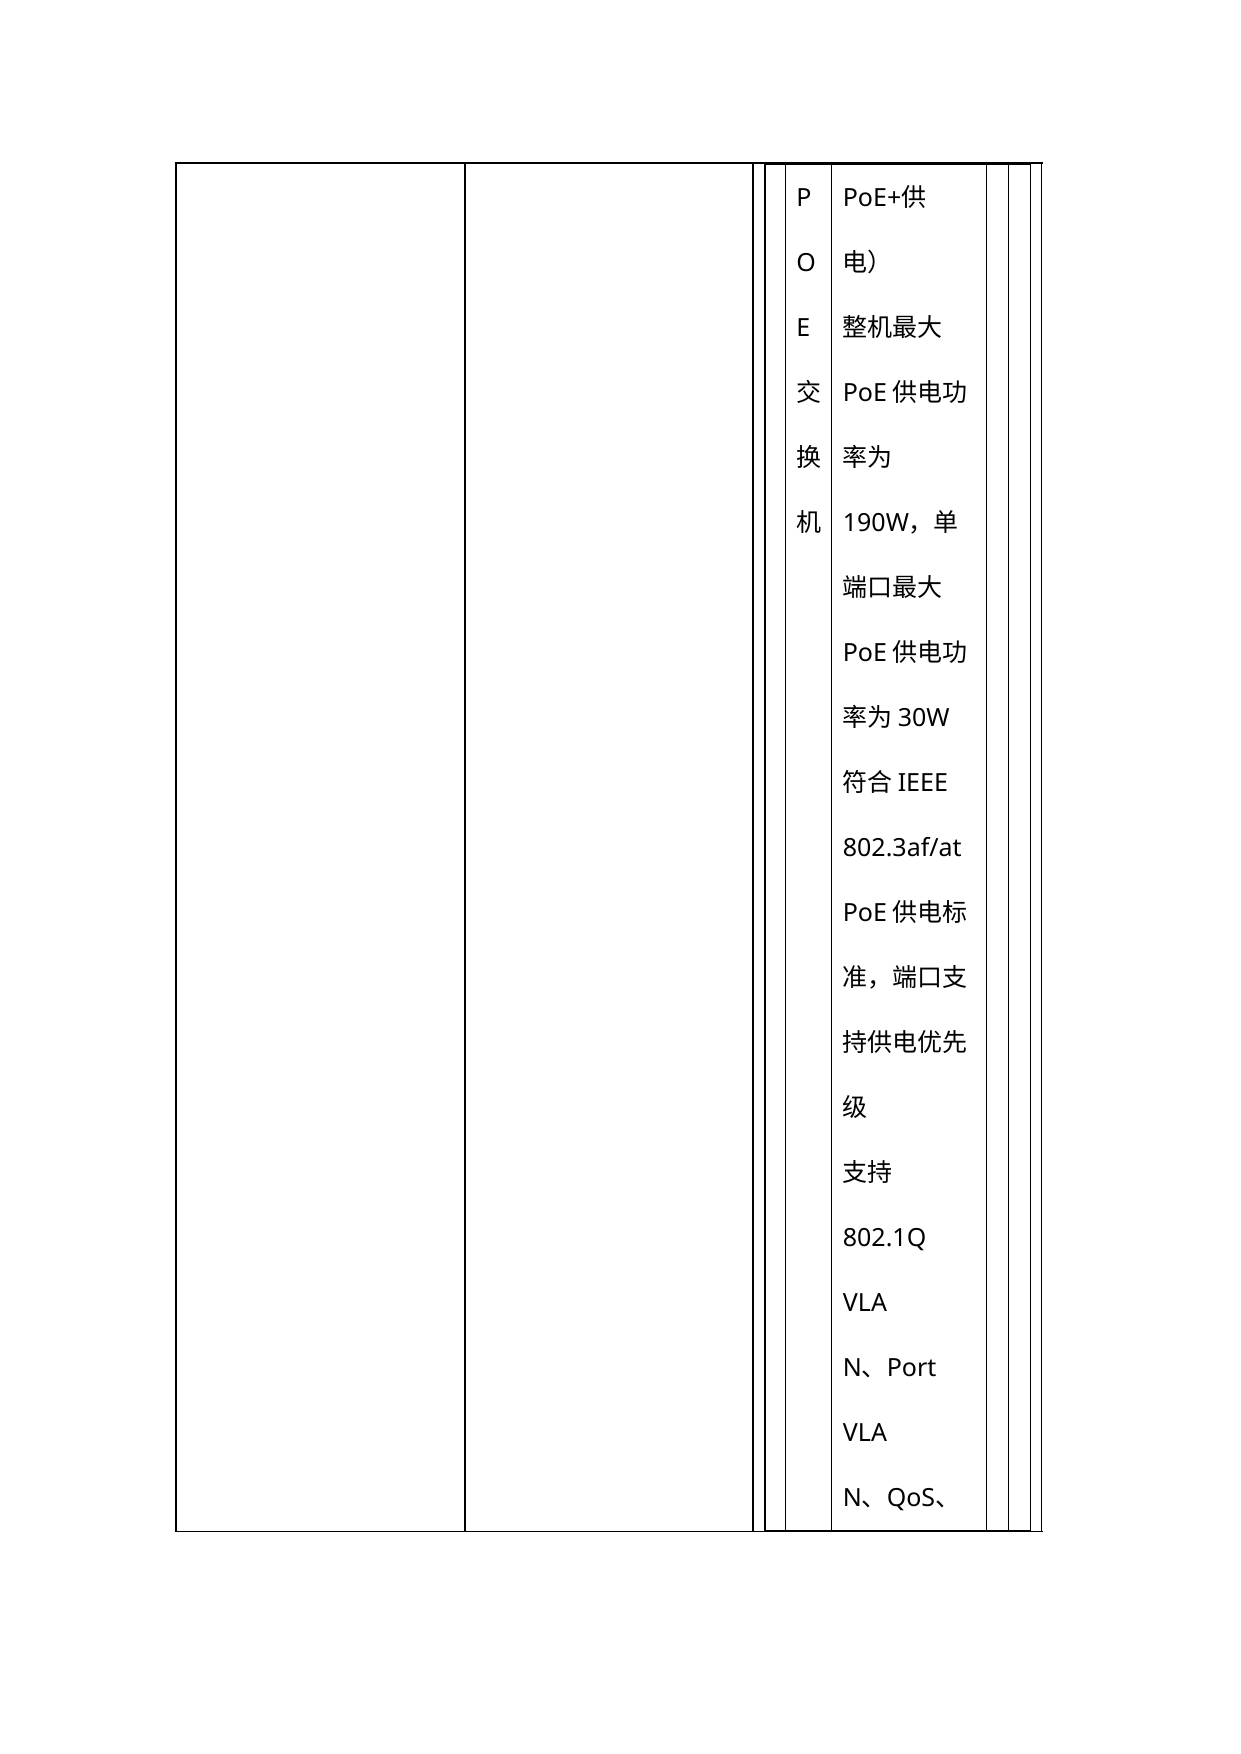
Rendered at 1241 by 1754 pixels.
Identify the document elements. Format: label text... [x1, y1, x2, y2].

table_cell 1 [466, 164, 752, 1531]
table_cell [987, 165, 1008, 1530]
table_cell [1009, 165, 1030, 1530]
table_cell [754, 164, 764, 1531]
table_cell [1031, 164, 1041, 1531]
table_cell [786, 165, 831, 1530]
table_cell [766, 165, 785, 1530]
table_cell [832, 165, 986, 1530]
table_cell [177, 164, 464, 1531]
